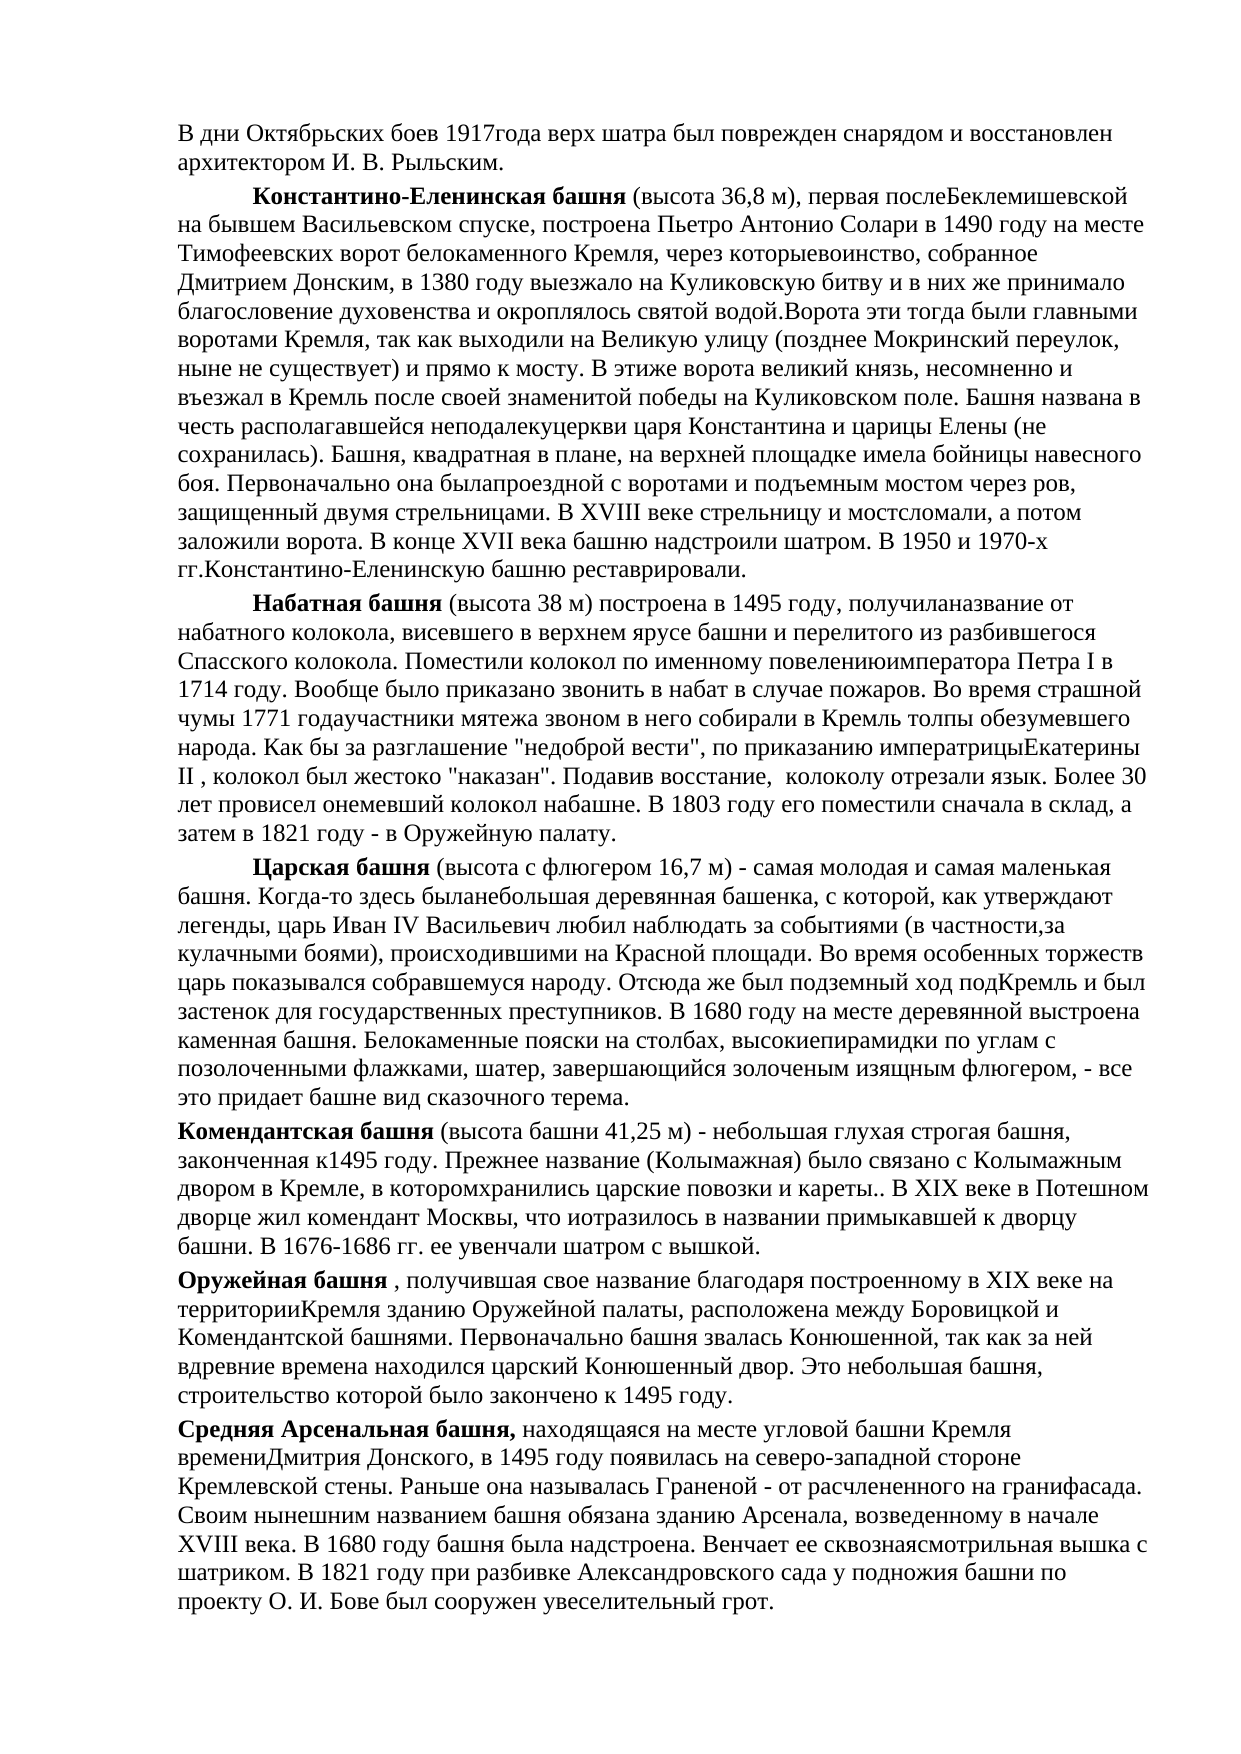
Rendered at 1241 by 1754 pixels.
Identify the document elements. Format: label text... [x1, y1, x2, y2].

text Константино-Еленинская башня (высота 36,8 м), первая послеБеклемишевской на бывшем Васильевском спуске, построена Пьетро Антонио Солари в 1490 году на месте Тимофеевских ворот белокаменного Кремля, через которыевоинство, собранное Дмитрием Донским, в 1380 году выезжало на Куликовскую битву и в них же принимало благословение духовенства и окроплялось святой водой.Ворота эти тогда были главными воротами Кремля, так как выходили на Великую улицу (позднее Мокринский переулок, ныне не существует) и прямо к мосту. В этиже ворота великий князь, несомненно и въезжал в Кремль после своей знаменитой победы на Куликовском поле. Башня названа в честь располагавшейся неподалекуцеркви царя Константина и царицы Елены (не сохранилась). Башня, квадратная в плане, на верхней площадке имела бойницы навесного боя. Первоначально она былапроездной с воротами и подъемным мостом через ров, защищенный двумя стрельницами. В XVIII веке стрельницу и мостсломали, а потом заложили ворота. В конце XVII века башню надстроили шатром. В 1950 и 1970-х гг.Константино-Еленинскую башню реставрировали. [177, 181, 1152, 583]
text Набатная башня (высота 38 м) построена в 1495 году, получиланазвание от набатного колокола, висевшего в верхнем ярусе башни и перелитого из разбившегося Спасского колокола. Поместили колокол по именному повелениюимператора Петра I в 1714 году. Вообще было приказано звонить в набат в случае пожаров. Во время страшной чумы 1771 годаучастники мятежа звоном в него собирали в Кремль толпы обезумевшего народа. Как бы за разглашение "недоброй вести", по приказанию императрицыЕкатерины II , колокол был жестоко "наказан". Подавив восстание, колоколу отрезали язык. Более 30 лет провисел онемевший колокол набашне. В 1803 году его поместили сначала в склад, а затем в 1821 году - в Оружейную палату. [177, 588, 1152, 847]
text Царская башня (высота с флюгером 16,7 м) - самая молодая и самая маленькая башня. Когда-то здесь быланебольшая деревянная башенка, с которой, как утверждают легенды, царь Иван IV Васильевич любил наблюдать за событиями (в частности,за кулачными боями), происходившими на Красной площади. Во время особенных торжеств царь показывался собравшемуся народу. Отсюда же был подземный ход подКремль и был застенок для государственных преступников. В 1680 году на месте деревянной выстроена каменная башня. Белокаменные пояски на столбах, высокиепирамидки по углам с позолоченными флажками, шатер, завершающийся золоченым изящным флюгером, - все это придает башне вид сказочного терема. [177, 852, 1152, 1111]
text Комендантская башня (высота башни 41,25 м) - небольшая глухая строгая башня, законченная к1495 году. Прежнее название (Колымажная) было связано с Колымажным двором в Кремле, в которомхранились царские повозки и кареты.. В XIX веке в Потешном дворце жил комендант Москвы, что иотразилось в названии примыкавшей к дворцу башни. В 1676-1686 гг. ее увенчали шатром с вышкой. [177, 1116, 1152, 1260]
text Оружейная башня , получившая свое название благодаря построенному в XIX веке на территорииКремля зданию Оружейной палаты, расположена между Боровицкой и Комендантской башнями. Первоначально башня звалась Конюшенной, так как за ней вдревние времена находился царский Конюшенный двор. Это небольшая башня, строительство которой было закончено к 1495 году. [177, 1265, 1152, 1409]
text Средняя Арсенальная башня, находящаяся на месте угловой башни Кремля времениДмитрия Донского, в 1495 году появилась на северо-западной стороне Кремлевской стены. Раньше она называлась Граненой - от расчлененного на гранифасада. Своим нынешним названием башня обязана зданию Арсенала, возведенному в начале XVIII века. В 1680 году башня была надстроена. Венчает ее сквознаясмотрильная вышка с шатриком. В 1821 году при разбивке Александровского сада у подножия башни по проекту О. И. Бове был сооружен увеселительный грот. [177, 1414, 1152, 1615]
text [177, 118, 1152, 176]
